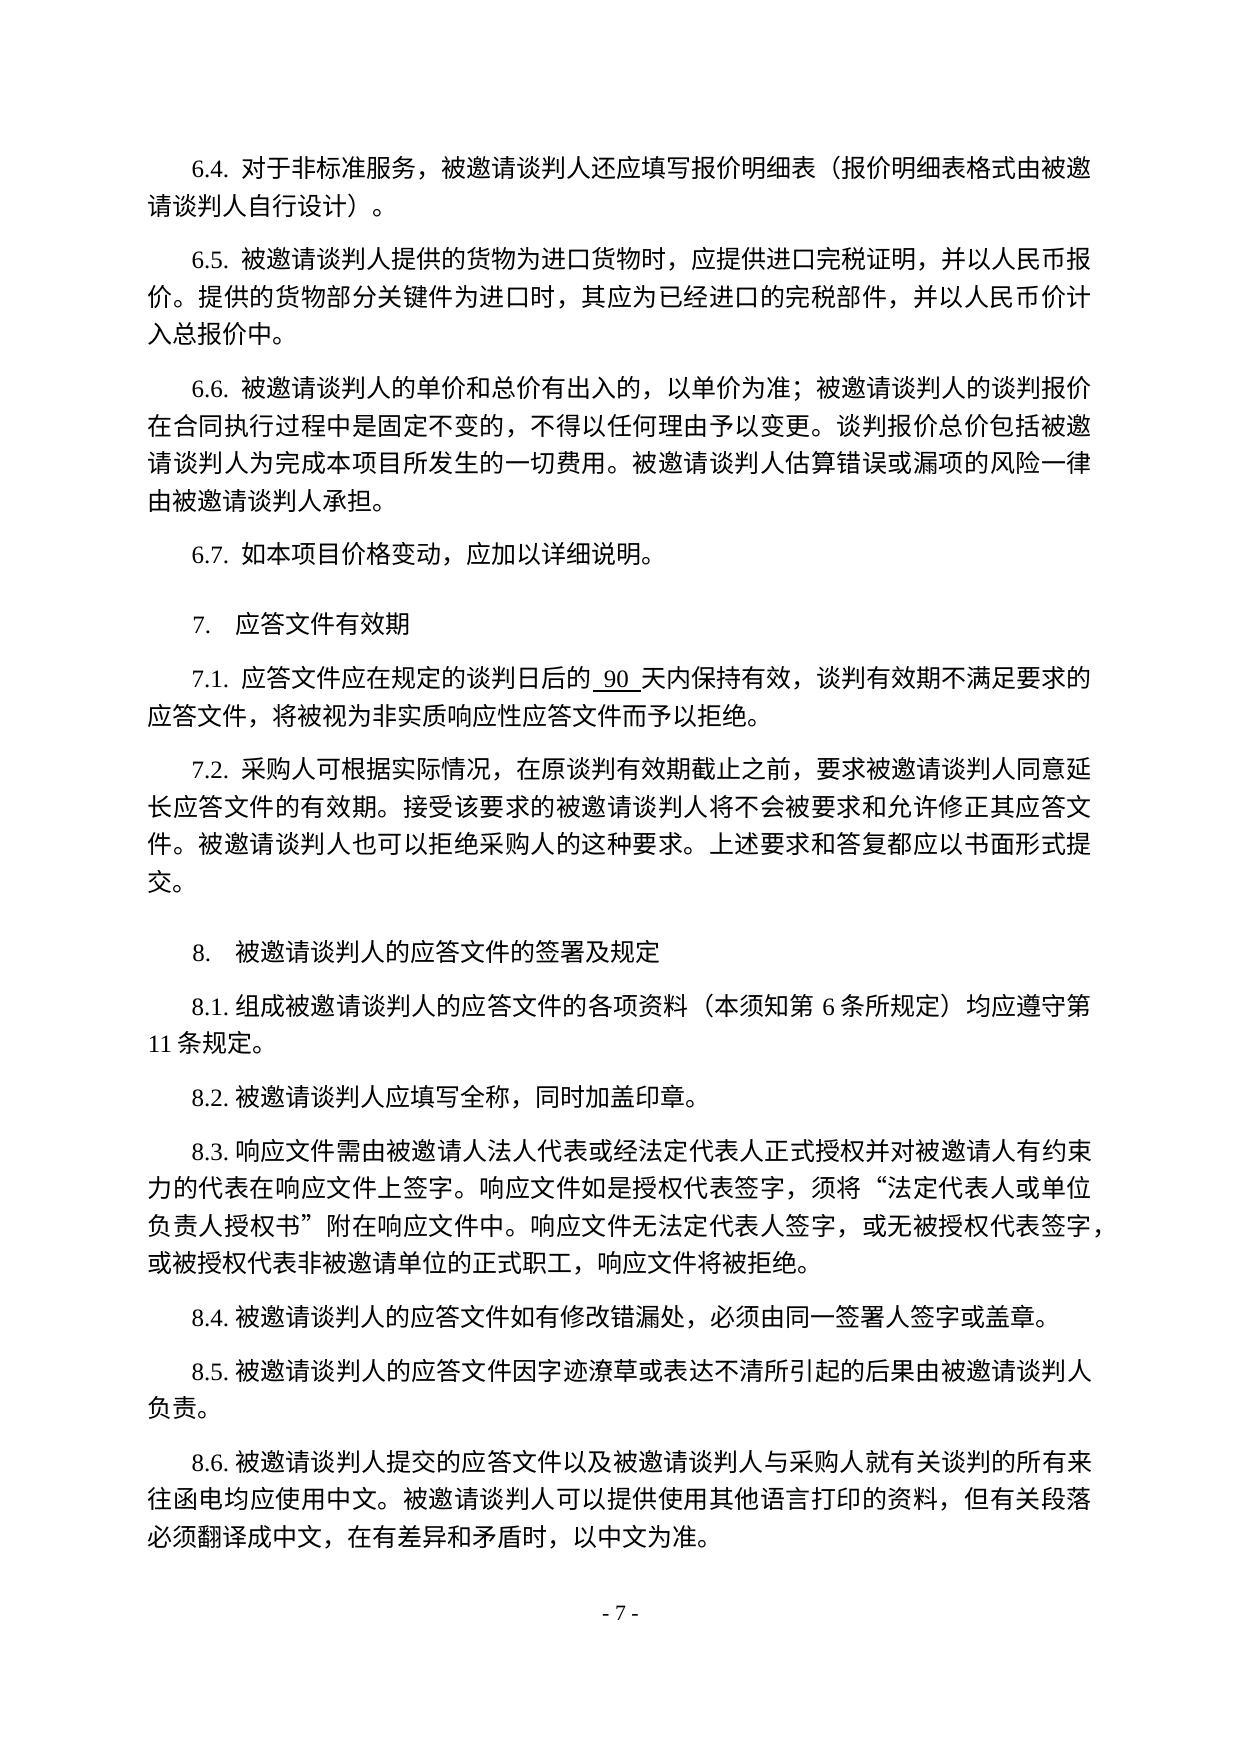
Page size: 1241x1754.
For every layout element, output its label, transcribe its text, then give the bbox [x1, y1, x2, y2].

list 应答文件应在规定的谈判日后的 90 天内保持有效，谈判有效期不满足要求的应答文件，将被视为非实质响应性应答文件而予以拒绝。 [148, 658, 1092, 733]
list 被邀请谈判人的单价和总价有出入的，以单价为准；被邀请谈判人的谈判报价在合同执行过程中是固定不变的，不得以任何理由予以变更。谈判报价总价包括被邀请谈判人为完成本项目所发生的一切费用。被邀请谈判人估算错误或漏项的风险一律由被邀请谈判人承担。 [148, 368, 1092, 518]
list 采购人可根据实际情况，在原谈判有效期截止之前，要求被邀请谈判人同意延长应答文件的有效期。接受该要求的被邀请谈判人将不会被要求和允许修正其应答文件。被邀请谈判人也可以拒绝采购人的这种要求。上述要求和答复都应以书面形式提交。 [148, 749, 1092, 899]
subtitle 被邀请谈判人的应答文件的签署及规定 [148, 931, 1049, 969]
list 被邀请谈判人的应答文件如有修改错漏处，必须由同一签署人签字或盖章。 [148, 1296, 1092, 1334]
list 如本项目价格变动，应加以详细说明。 [148, 534, 1092, 571]
list 组成被邀请谈判人的应答文件的各项资料（本须知第6条所规定）均应遵守第11条规定。 [148, 985, 1092, 1060]
subtitle 应答文件有效期 [148, 604, 1049, 641]
list 对于非标准服务，被邀请谈判人还应填写报价明细表（报价明细表格式由被邀请谈判人自行设计）。 [148, 148, 1092, 223]
list 被邀请谈判人应填写全称，同时加盖印章。 [148, 1076, 1092, 1114]
list 响应文件需由被邀请人法人代表或经法定代表人正式授权并对被邀请人有约束力的代表在响应文件上签字。响应文件如是授权代表签字，须将“法定代表人或单位负责人授权书”附在响应文件中。响应文件无法定代表人签字，或无被授权代表签字，或被授权代表非被邀请单位的正式职工，响应文件将被拒绝。 [148, 1130, 1092, 1280]
list 被邀请谈判人提供的货物为进口货物时，应提供进口完税证明，并以人民币报价。提供的货物部分关键件为进口时，其应为已经进口的完税部件，并以人民币价计入总报价中。 [148, 239, 1092, 351]
list 被邀请谈判人提交的应答文件以及被邀请谈判人与采购人就有关谈判的所有来往函电均应使用中文。被邀请谈判人可以提供使用其他语言打印的资料，但有关段落必须翻译成中文，在有差异和矛盾时，以中文为准。 [148, 1441, 1092, 1554]
list 被邀请谈判人的应答文件因字迹潦草或表达不清所引起的后果由被邀请谈判人负责。 [148, 1350, 1092, 1425]
